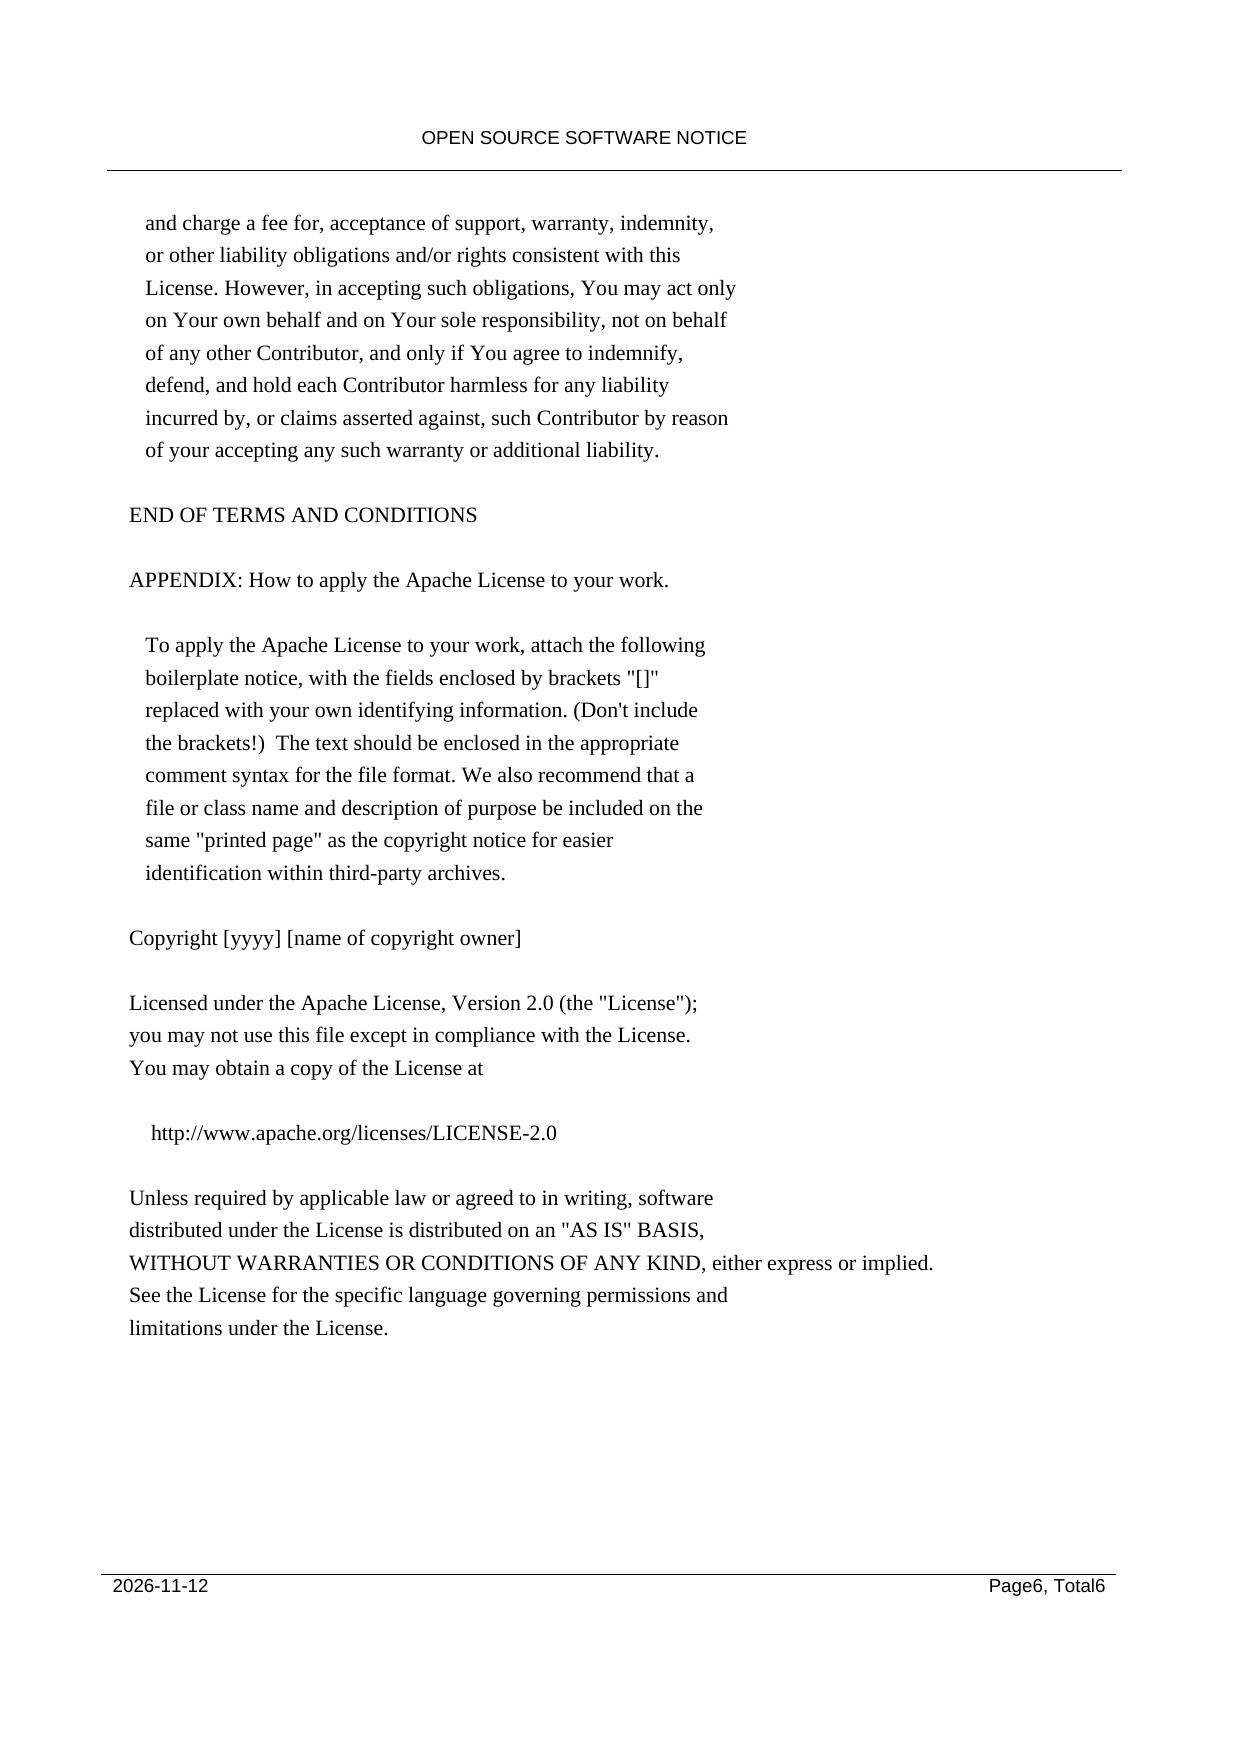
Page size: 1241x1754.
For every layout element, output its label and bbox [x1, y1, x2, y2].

text [112, 206, 1128, 1409]
